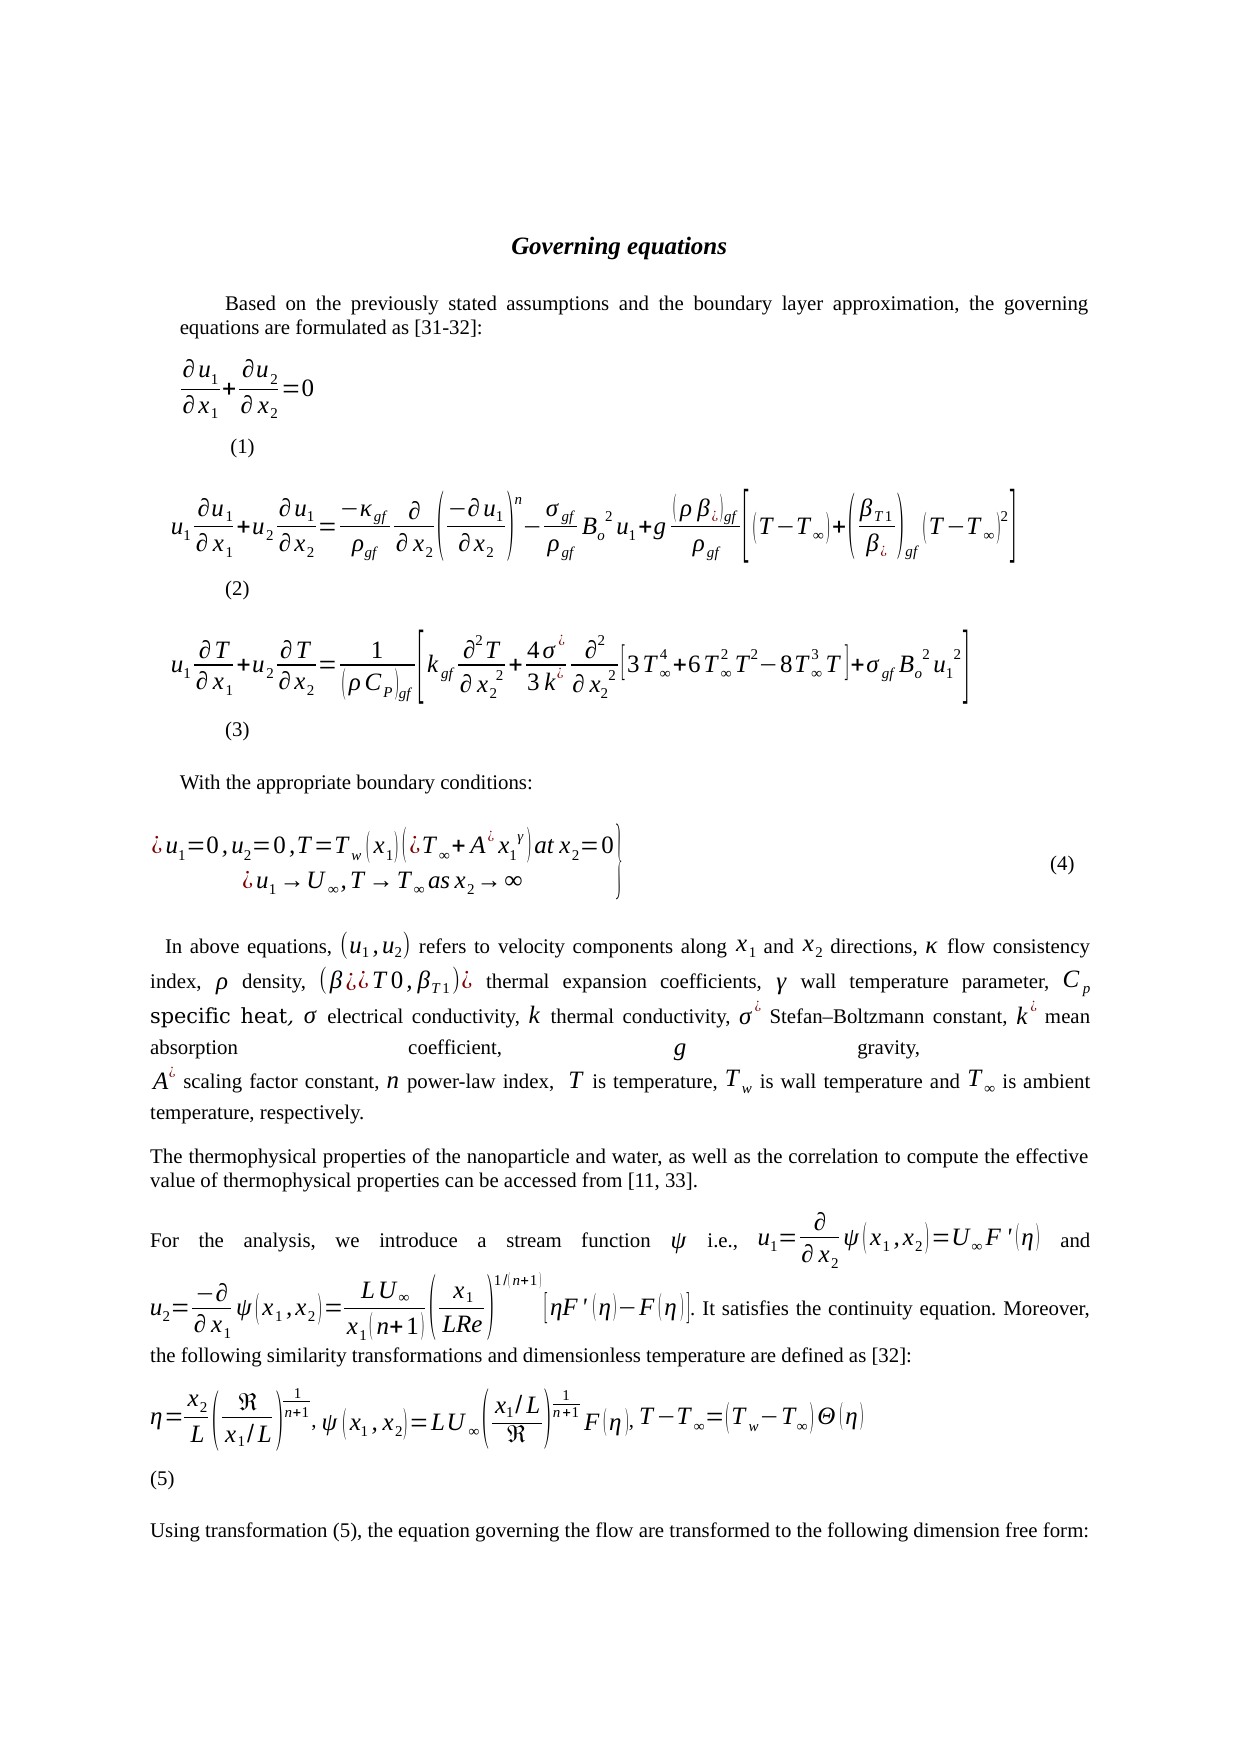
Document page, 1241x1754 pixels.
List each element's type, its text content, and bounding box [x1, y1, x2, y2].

text Governing equations [150, 231, 1090, 260]
text (1) [150, 356, 1090, 458]
text Using transformation (5), the equation governing the flow are transformed to the following dimension free form: [150, 1518, 1090, 1542]
text , , (5) [150, 1384, 1090, 1489]
text In above equations, refers to velocity components along and directions, flow consistency index, density, thermal expansion coefficients, wall temperature parameter, specific heat, electrical conductivity, thermal conductivity, Stefan–Boltzmann constant, mean absorption coefficient, gravity, scaling factor constant, power-law index, is temperature, is wall temperature and is ambient temperature, respectively. [150, 929, 1090, 1124]
list Based on the previously stated assumptions and the boundary layer approximation, the governing equations are formulated as [31-32]: [179, 291, 1090, 339]
text (4) [150, 822, 1090, 901]
text (3) [150, 628, 1090, 741]
text (2) [150, 487, 1090, 600]
text The thermophysical properties of the nanoparticle and water, as well as the correlation to compute the effective value of thermophysical properties can be accessed from [11, 33]. [150, 1144, 1090, 1192]
text For the analysis, we introduce a stream function i.e., and . It satisfies the continuity equation. Moreover, the following similarity transformations and dimensionless temperature are defined as [32]: [150, 1209, 1090, 1367]
text With the appropriate boundary conditions: [179, 770, 1090, 794]
